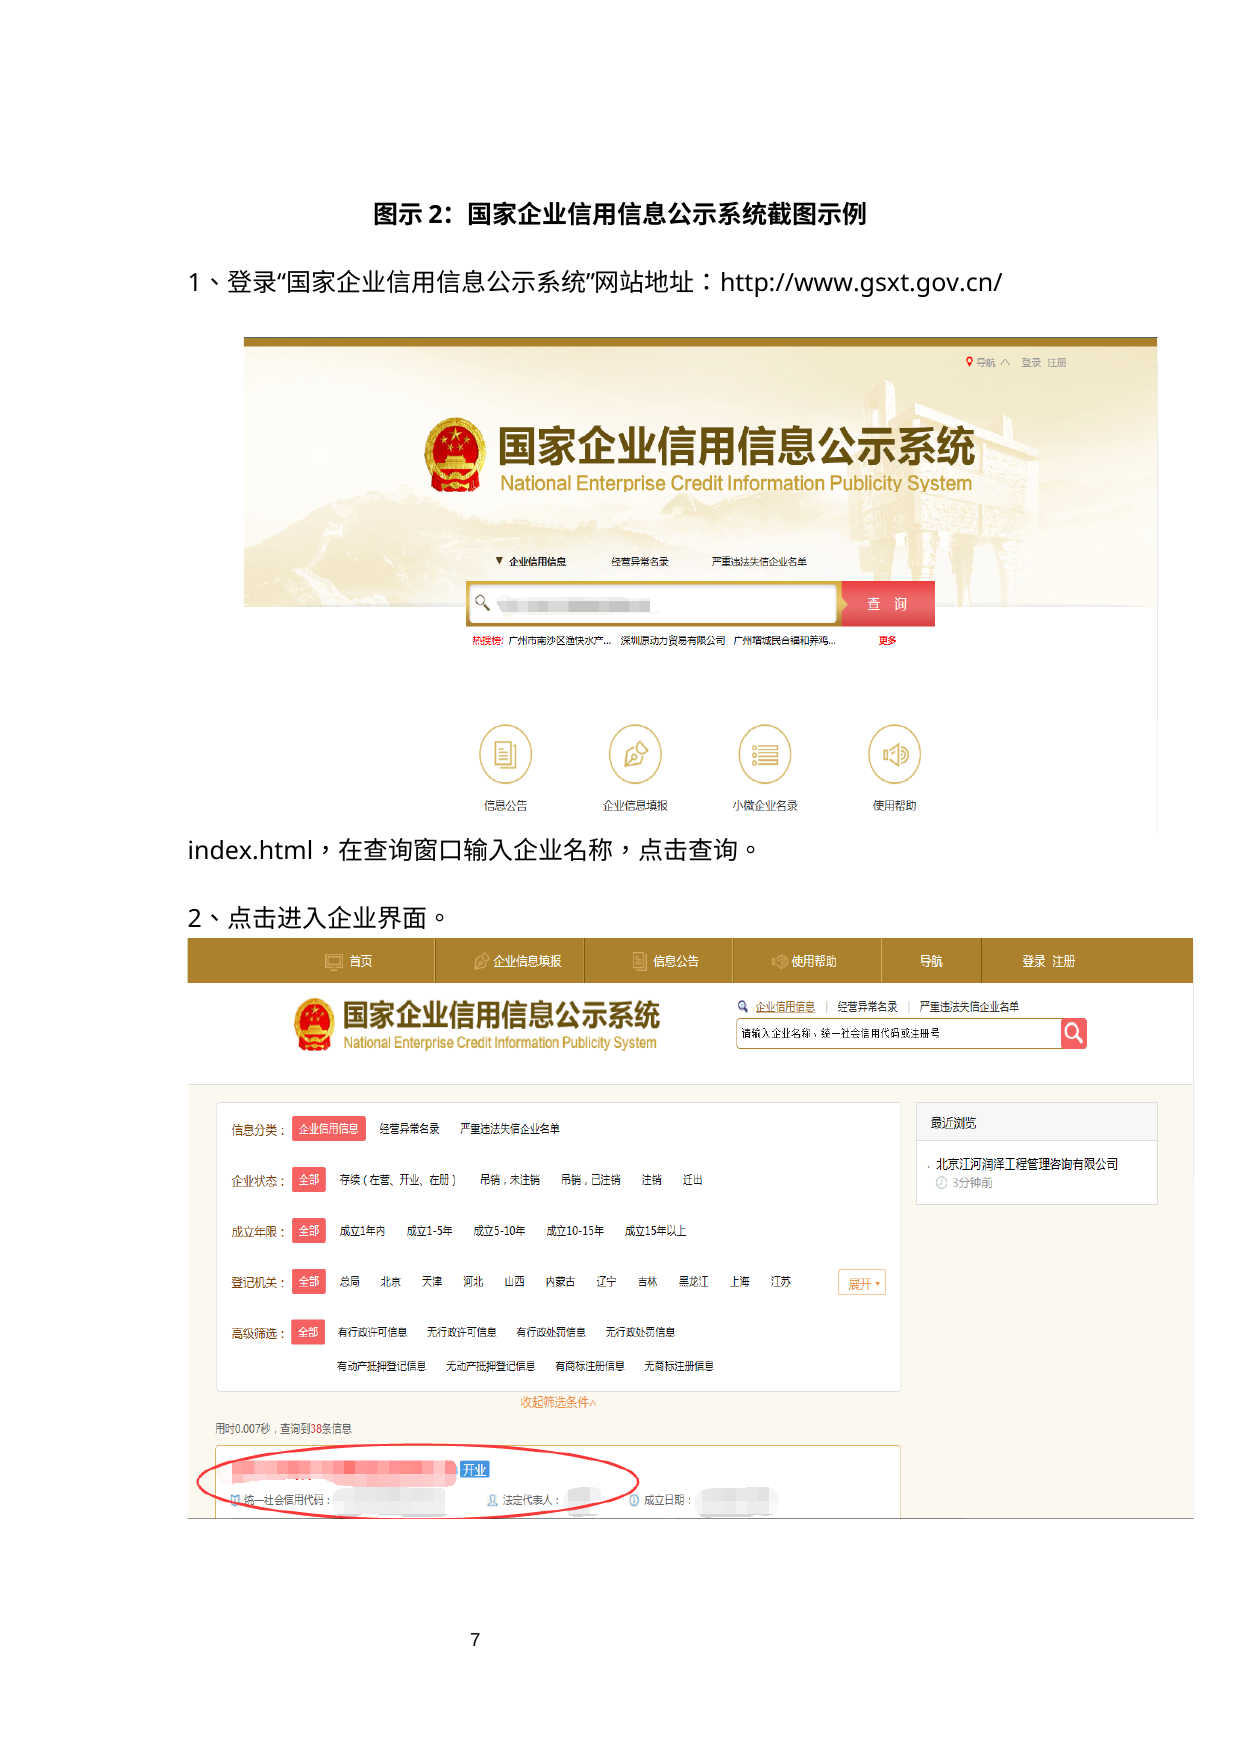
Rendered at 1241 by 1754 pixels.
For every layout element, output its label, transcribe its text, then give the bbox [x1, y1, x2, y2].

text 2、点击进入企业界面。 [187, 884, 1053, 938]
text 图示2：国家企业信用信息公示系统截图示例 [187, 194, 1053, 231]
picture [187, 938, 1194, 1519]
picture [243, 337, 1158, 833]
